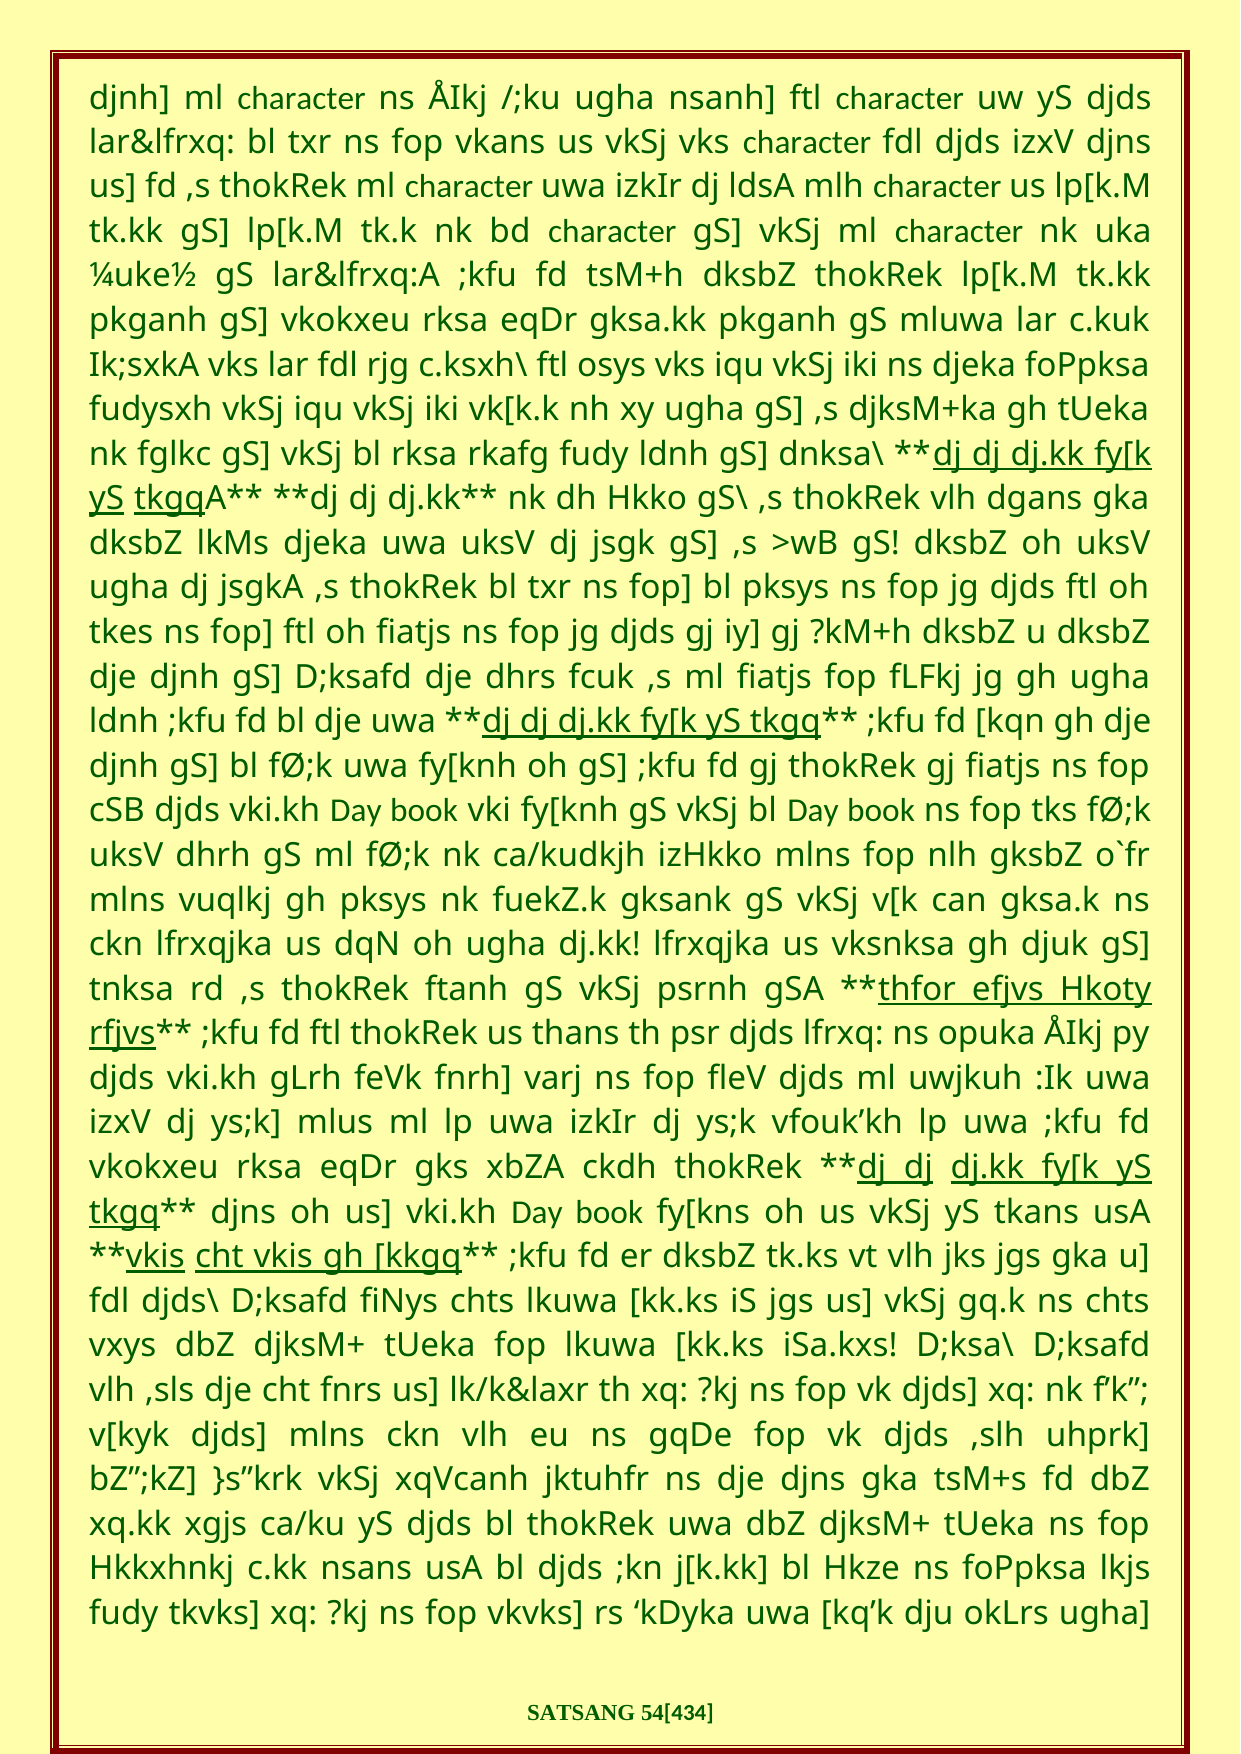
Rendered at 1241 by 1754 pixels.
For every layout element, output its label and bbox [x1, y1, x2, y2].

text [89, 74, 1152, 1634]
